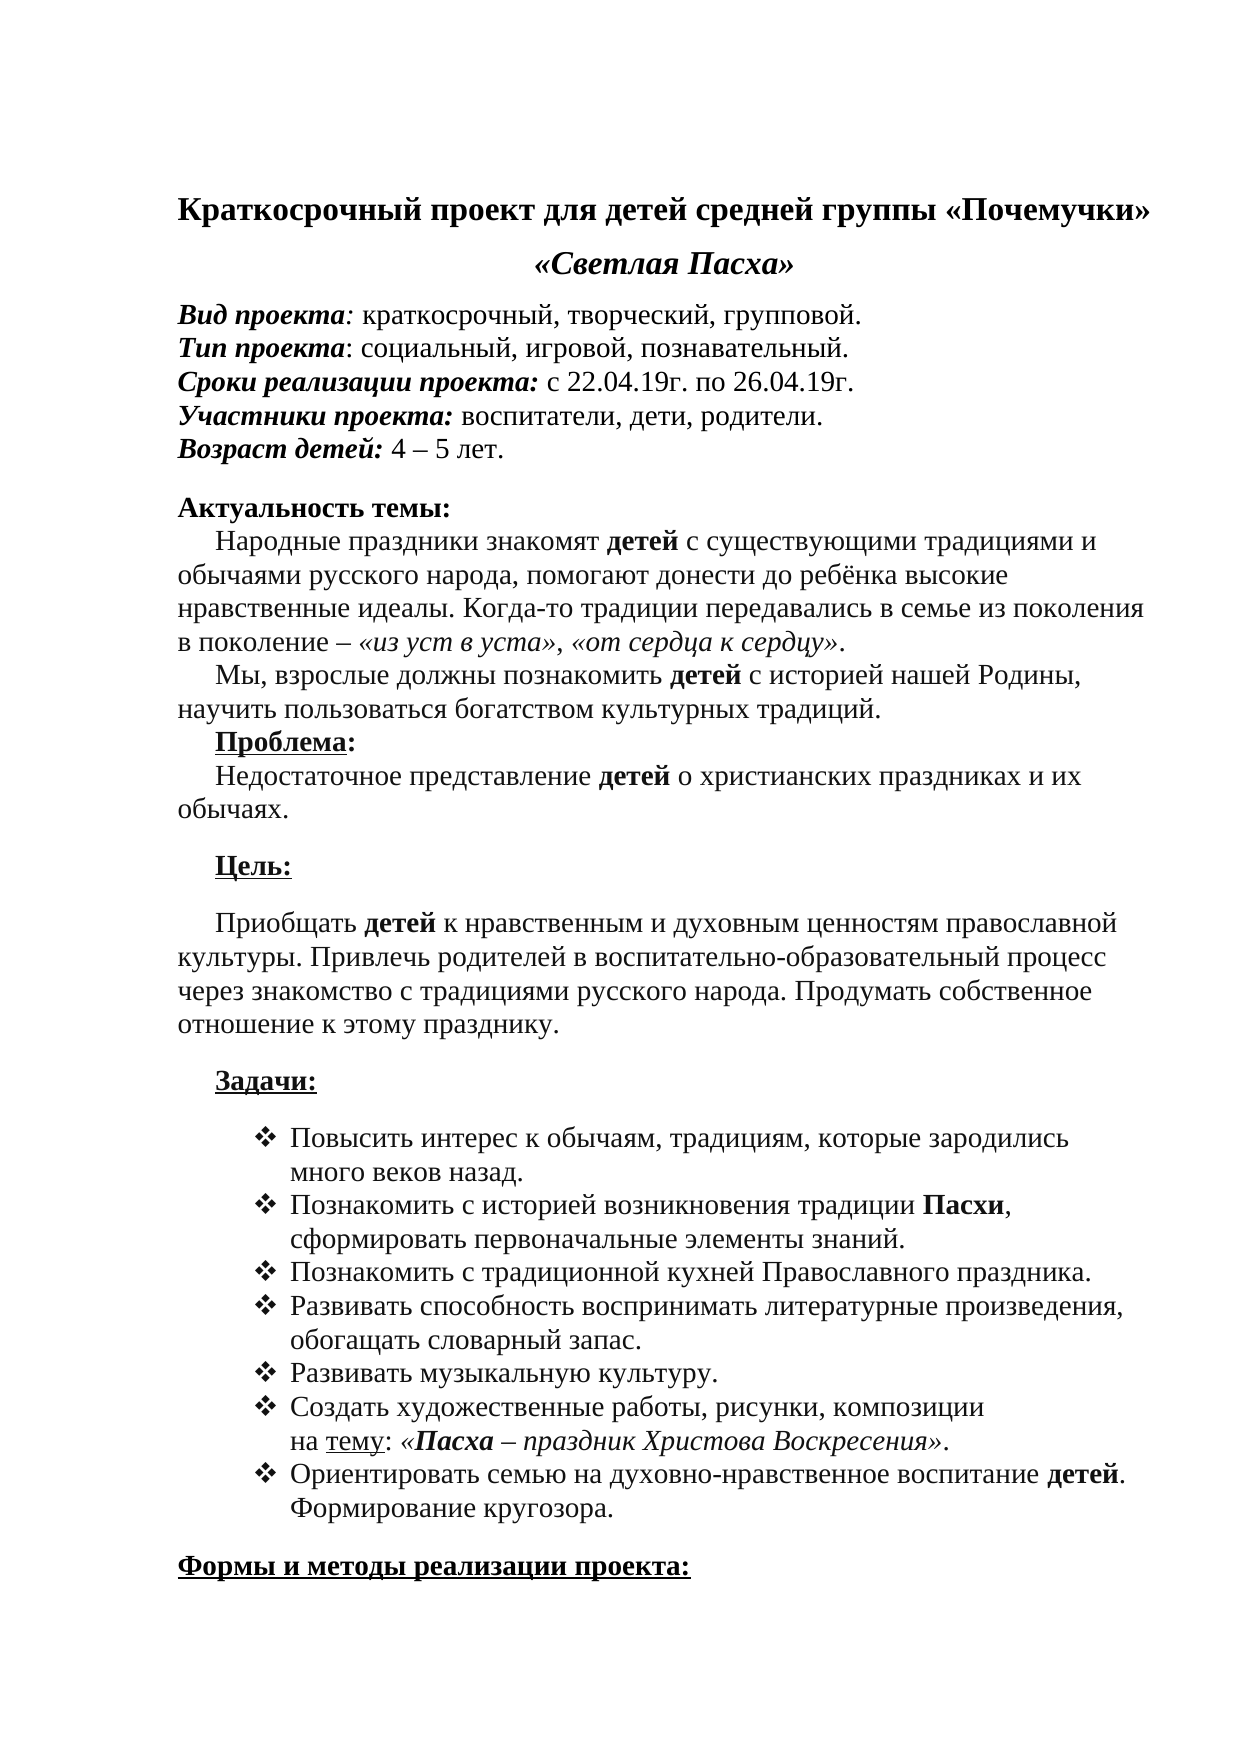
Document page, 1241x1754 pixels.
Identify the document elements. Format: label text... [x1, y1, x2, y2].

list Познакомить с традиционной кухней Православного праздника. [252, 1254, 1152, 1288]
text Приобщать детей к нравственным и духовным ценностям православной культуры. Привлечь родителей в воспитательно-образовательный процесс через знакомство с традициями русского народа. Продумать собственное отношение к этому празднику. [177, 906, 1152, 1040]
text Цель: [177, 848, 1152, 882]
text Тип проекта: социальный, игровой, познавательный. [177, 331, 1152, 364]
text Краткосрочный проект для детей средней группы «Почемучки» [177, 189, 1152, 227]
text Актуальность темы: [177, 490, 1152, 523]
text Народные праздники знакомят детей с существующими традициями и обычаями русского народа, помогают донести до ребёнка высокие нравственные идеалы. Когда-то традиции передавались в семье из поколения в поколение – «из уст в уста», «от сердца к сердцу». [177, 523, 1152, 657]
list Познакомить с историей возникновения традиции Пасхи, сформировать первоначальные элементы знаний. [252, 1187, 1152, 1254]
text Возраст детей: 4 – 5 лет. [177, 431, 1152, 465]
list Развивать музыкальную культуру. [252, 1355, 1152, 1389]
list Развивать способность воспринимать литературные произведения, обогащать словарный запас. [252, 1288, 1152, 1355]
text Задачи: [177, 1063, 1152, 1097]
text Формы и методы реализации проекта: [177, 1548, 1152, 1582]
text Недостаточное представление детей о христианских праздниках и их обычаях. [177, 758, 1152, 825]
list Ориентировать семью на духовно-нравственное воспитание детей. Формирование кругозора. [252, 1456, 1152, 1523]
text Мы, взрослые должны познакомить детей с историей нашей Родины, научить пользоваться богатством культурных традиций. [177, 657, 1152, 724]
text Проблема: [177, 724, 1152, 758]
text Вид проекта: краткосрочный, творческий, групповой. [177, 297, 1152, 331]
text Участники проекта: воспитатели, дети, родители. [177, 398, 1152, 431]
list Создать художественные работы, рисунки, композиции на тему: «Пасха – праздник Христова Воскресения». [252, 1389, 1152, 1456]
text Сроки реализации проекта: с 22.04.19г. по 26.04.19г. [177, 364, 1152, 398]
text «Светлая Пасха» [177, 243, 1152, 281]
list Повысить интерес к обычаям, традициям, которые зародились много веков назад. [252, 1120, 1152, 1187]
